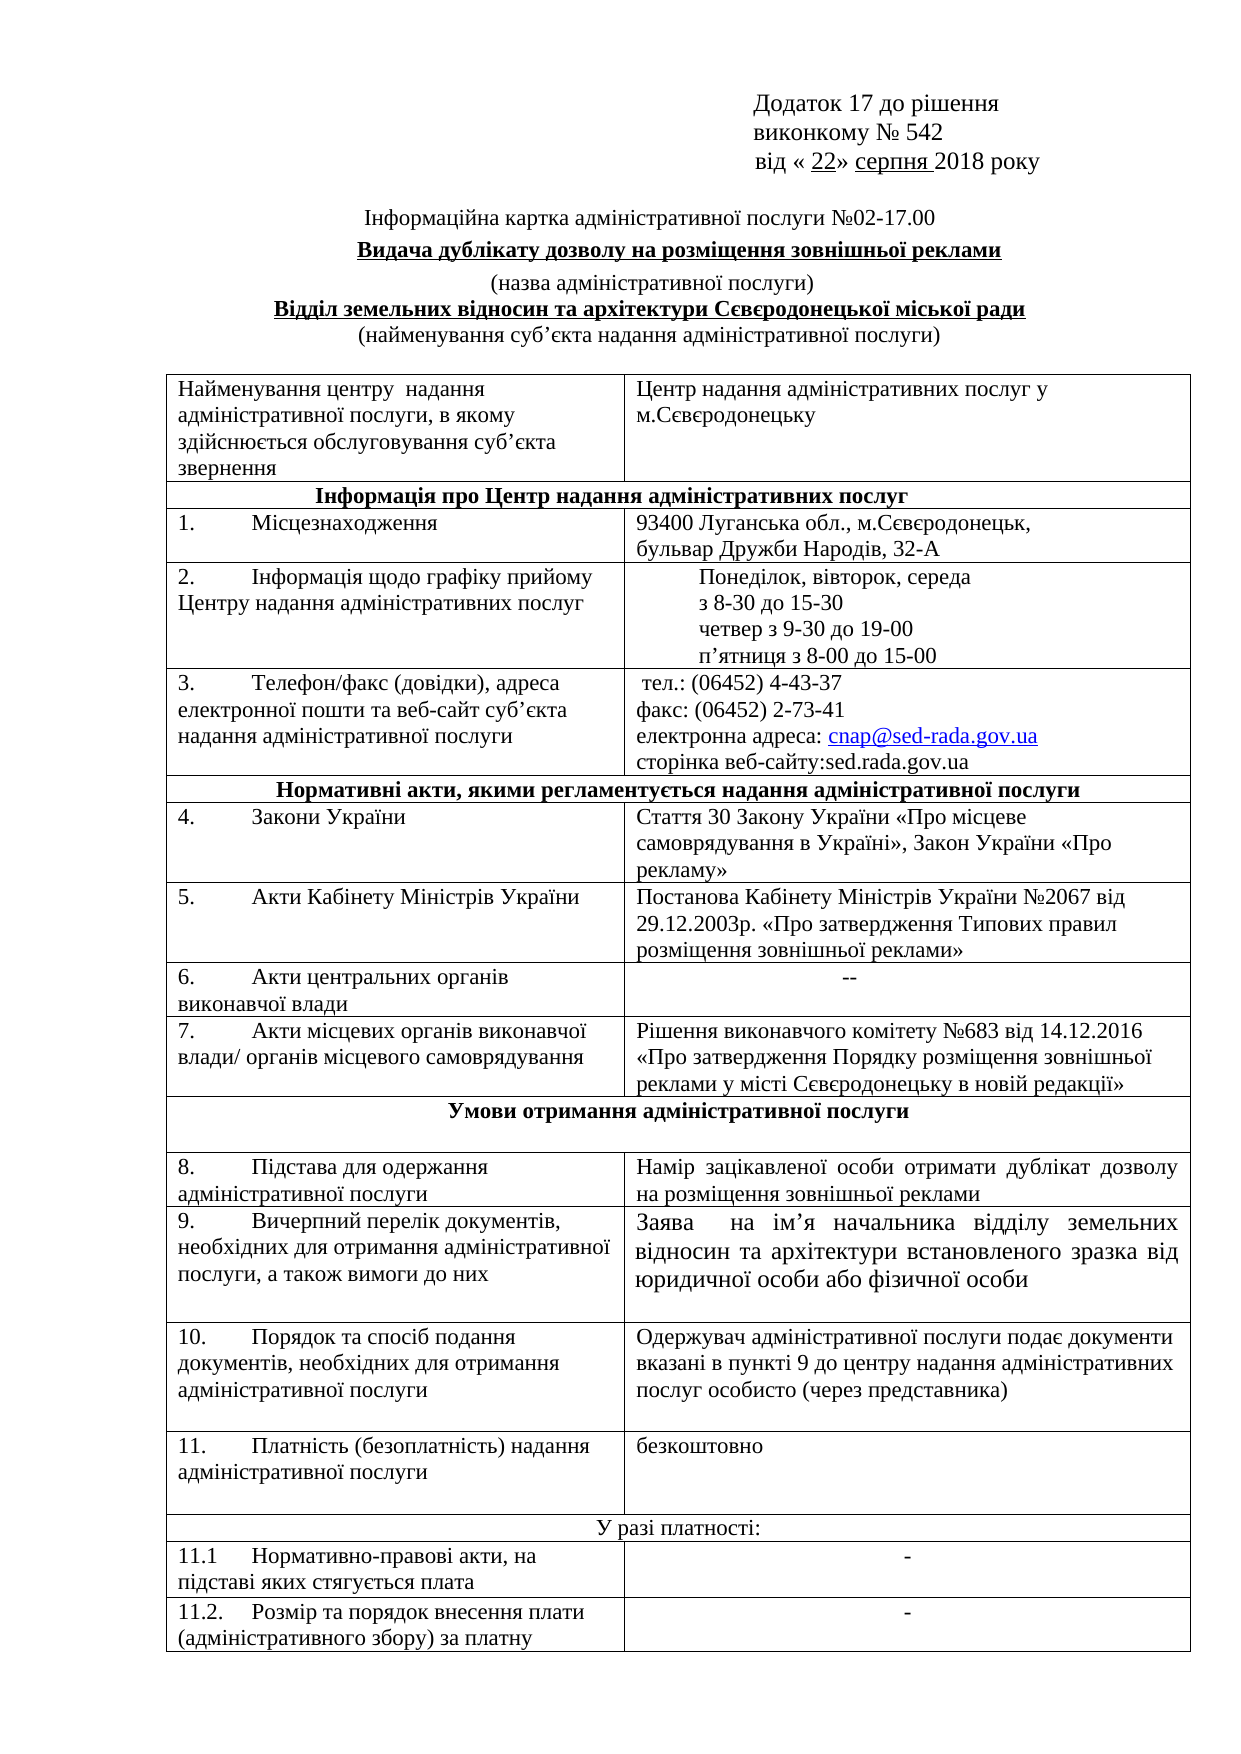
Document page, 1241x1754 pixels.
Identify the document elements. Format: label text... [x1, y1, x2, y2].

table_cell 2. Інформація щодо графіку прийому Центру надання адміністративних послуг [167, 563, 624, 668]
table_cell тел.: (06452) 4-43-37 факс: (06452) 2-73-41 електронна адреса: cnap@sed-rada.gov.ua сторінка веб-сайту:sed.rada.gov.ua [625, 669, 1190, 775]
table_cell Заява на ім’я начальника відділу земельних відносин та архітектури встановленого зразка від юридичної особи або фізичної особи [625, 1207, 1190, 1322]
table_cell Одержувач адміністративної послуги подає документи вказані в пункті 9 до центру надання адміністративних послуг особисто (через представника) [625, 1323, 1190, 1431]
table_cell Постанова Кабінету Міністрів України №2067 від 29.12.2003р. «Про затвердження Типових правил розміщення зовнішньої реклами» [625, 883, 1190, 962]
table_cell 6. Акти центральних органів виконавчої влади [167, 963, 624, 1016]
table_cell 8. Підстава для одержання адміністративної послуги [167, 1153, 624, 1206]
table_cell У разі платності: [167, 1515, 1190, 1541]
text Видача дублікату дозволу на розміщення зовнішньої реклами [148, 236, 1152, 262]
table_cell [167, 1598, 624, 1651]
text Додаток 17 до рішення [753, 88, 1152, 117]
table_header Найменування центру надання адміністративної послуги, в якому здійснюється обслуговування суб’єкта звернення [167, 375, 624, 481]
table_cell 5. Акти Кабінету Міністрів України [167, 883, 624, 962]
table_cell 11. Платність (безоплатність) надання адміністративної послуги [167, 1432, 624, 1513]
table_cell 7. Акти місцевих органів виконавчої влади/ органів місцевого самоврядування [167, 1017, 624, 1096]
table_cell - [625, 1598, 1190, 1651]
text Відділ земельних відносин та архітектури Сєвєродонецької міської ради [148, 295, 1152, 321]
table_cell Рішення виконавчого комітету №683 від 14.12.2016 «Про затвердження Порядку розміщення зовнішньої реклами у місті Сєвєродонецьку в новій редакції» [625, 1017, 1190, 1096]
table_cell 1. Місцезнаходження [167, 509, 624, 562]
table_header Центр надання адміністративних послуг у м.Сєвєродонецьку [625, 375, 1190, 481]
text від « 22» серпня 2018 року [148, 146, 1152, 175]
table_cell Інформація про Центр надання адміністративних послуг [167, 482, 1190, 508]
text (назва адміністративної послуги) [148, 269, 1152, 295]
text Інформаційна картка адміністративної послуги №02-17.00 [148, 203, 1152, 230]
table_cell Стаття 30 Закону України «Про місцеве самоврядування в Україні», Закон України «Про рекламу» [625, 803, 1190, 882]
table_cell 11.1 Нормативно-правові акти, на підставі яких стягується плата [167, 1542, 624, 1597]
table_cell Нормативні акти, якими регламентується надання адміністративної послуги [167, 776, 1190, 802]
text виконкому № 542 [753, 117, 1152, 146]
table_cell 9. Вичерпний перелік документів, необхідних для отримання адміністративної послуги, а також вимоги до них [167, 1207, 624, 1322]
text (найменування суб’єкта надання адміністративної послуги) [148, 321, 1152, 348]
table_cell Умови отримання адміністративної послуги [167, 1097, 1190, 1152]
table_cell 93400 Луганська обл., м.Сєвєродонецьк, бульвар Дружби Народів, 32-А [625, 509, 1190, 562]
table_cell безкоштовно [625, 1432, 1190, 1513]
table_cell -- [625, 963, 1190, 1016]
table_cell 3. Телефон/факс (довідки), адреса електронної пошти та веб-сайт суб’єкта надання адміністративної послуги [167, 669, 624, 775]
table_cell 10. Порядок та спосіб подання документів, необхідних для отримання адміністративної послуги [167, 1323, 624, 1431]
table_cell 4. Закони України [167, 803, 624, 882]
table_cell Понеділок, вівторок, середа з 8-30 до 15-30 четвер з 9-30 до 19-00 п’ятниця з 8-00 до 15-00 [625, 563, 1190, 668]
table_cell - [625, 1542, 1190, 1597]
table_cell Намір зацікавленої особи отримати дублікат дозволу на розміщення зовнішньої реклами [625, 1153, 1190, 1206]
